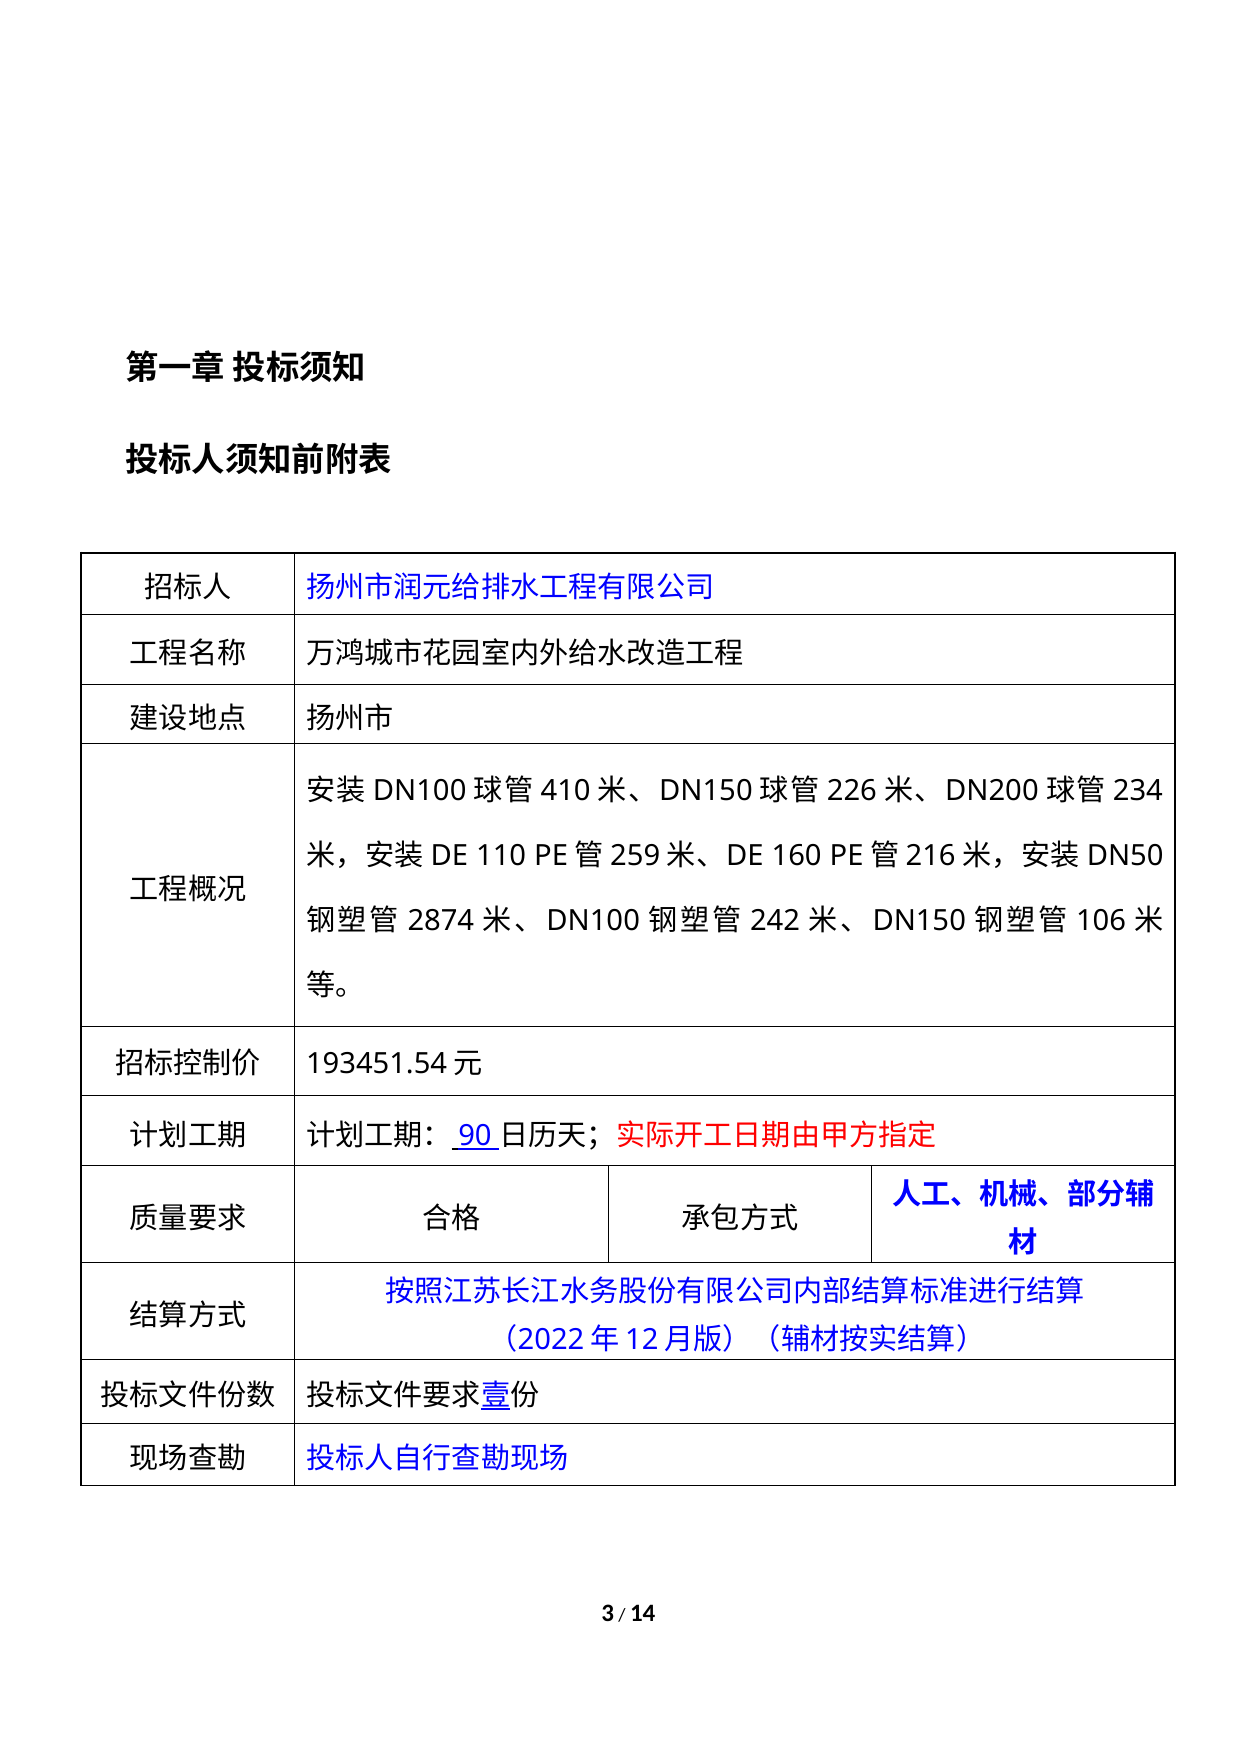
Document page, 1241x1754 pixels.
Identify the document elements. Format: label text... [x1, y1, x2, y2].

table_header 招标人 [82, 554, 294, 613]
table_cell 计划工期： 90 日历天；实际开工日期由甲方指定 [295, 1096, 1174, 1165]
table_cell 计划工期 [82, 1096, 294, 1165]
table_cell 扬州市 [295, 685, 1174, 743]
title 第一章 投标须知 [125, 333, 1131, 398]
table_cell 招标控制价 [82, 1027, 294, 1095]
table_cell 投标人自行查勘现场 [295, 1424, 1174, 1485]
table_cell 安装DN100球管410米、DN150球管226米、DN200球管234米，安装DE 110 PE管259米、DE 160 PE管216米，安装DN50钢塑管2874米、DN100钢塑管242米、DN150钢塑管106米等。 [295, 744, 1174, 1026]
table_cell 人工、机械、部分辅材 [872, 1166, 1174, 1262]
table_cell 193451.54元 [295, 1027, 1174, 1095]
table_cell 质量要求 [82, 1166, 294, 1262]
table_cell 按照江苏长江水务股份有限公司内部结算标准进行结算 （2022年12月版）（辅材按实结算） [295, 1263, 1174, 1359]
table_cell 工程概况 [82, 744, 294, 1026]
table_cell 现场查勘 [82, 1424, 294, 1485]
table_cell 结算方式 [82, 1263, 294, 1359]
table_cell 投标文件要求壹份 [295, 1360, 1174, 1423]
table_header 扬州市润元给排水工程有限公司 [295, 554, 1174, 613]
table_cell 合格 [295, 1166, 608, 1262]
table_cell 承包方式 [609, 1166, 871, 1262]
table_cell 建设地点 [82, 685, 294, 743]
table_cell 投标文件份数 [82, 1360, 294, 1423]
table_cell 工程名称 [82, 615, 294, 683]
subtitle 投标人须知前附表 [125, 425, 1131, 490]
table_cell 万鸿城市花园室内外给水改造工程 [295, 615, 1174, 683]
